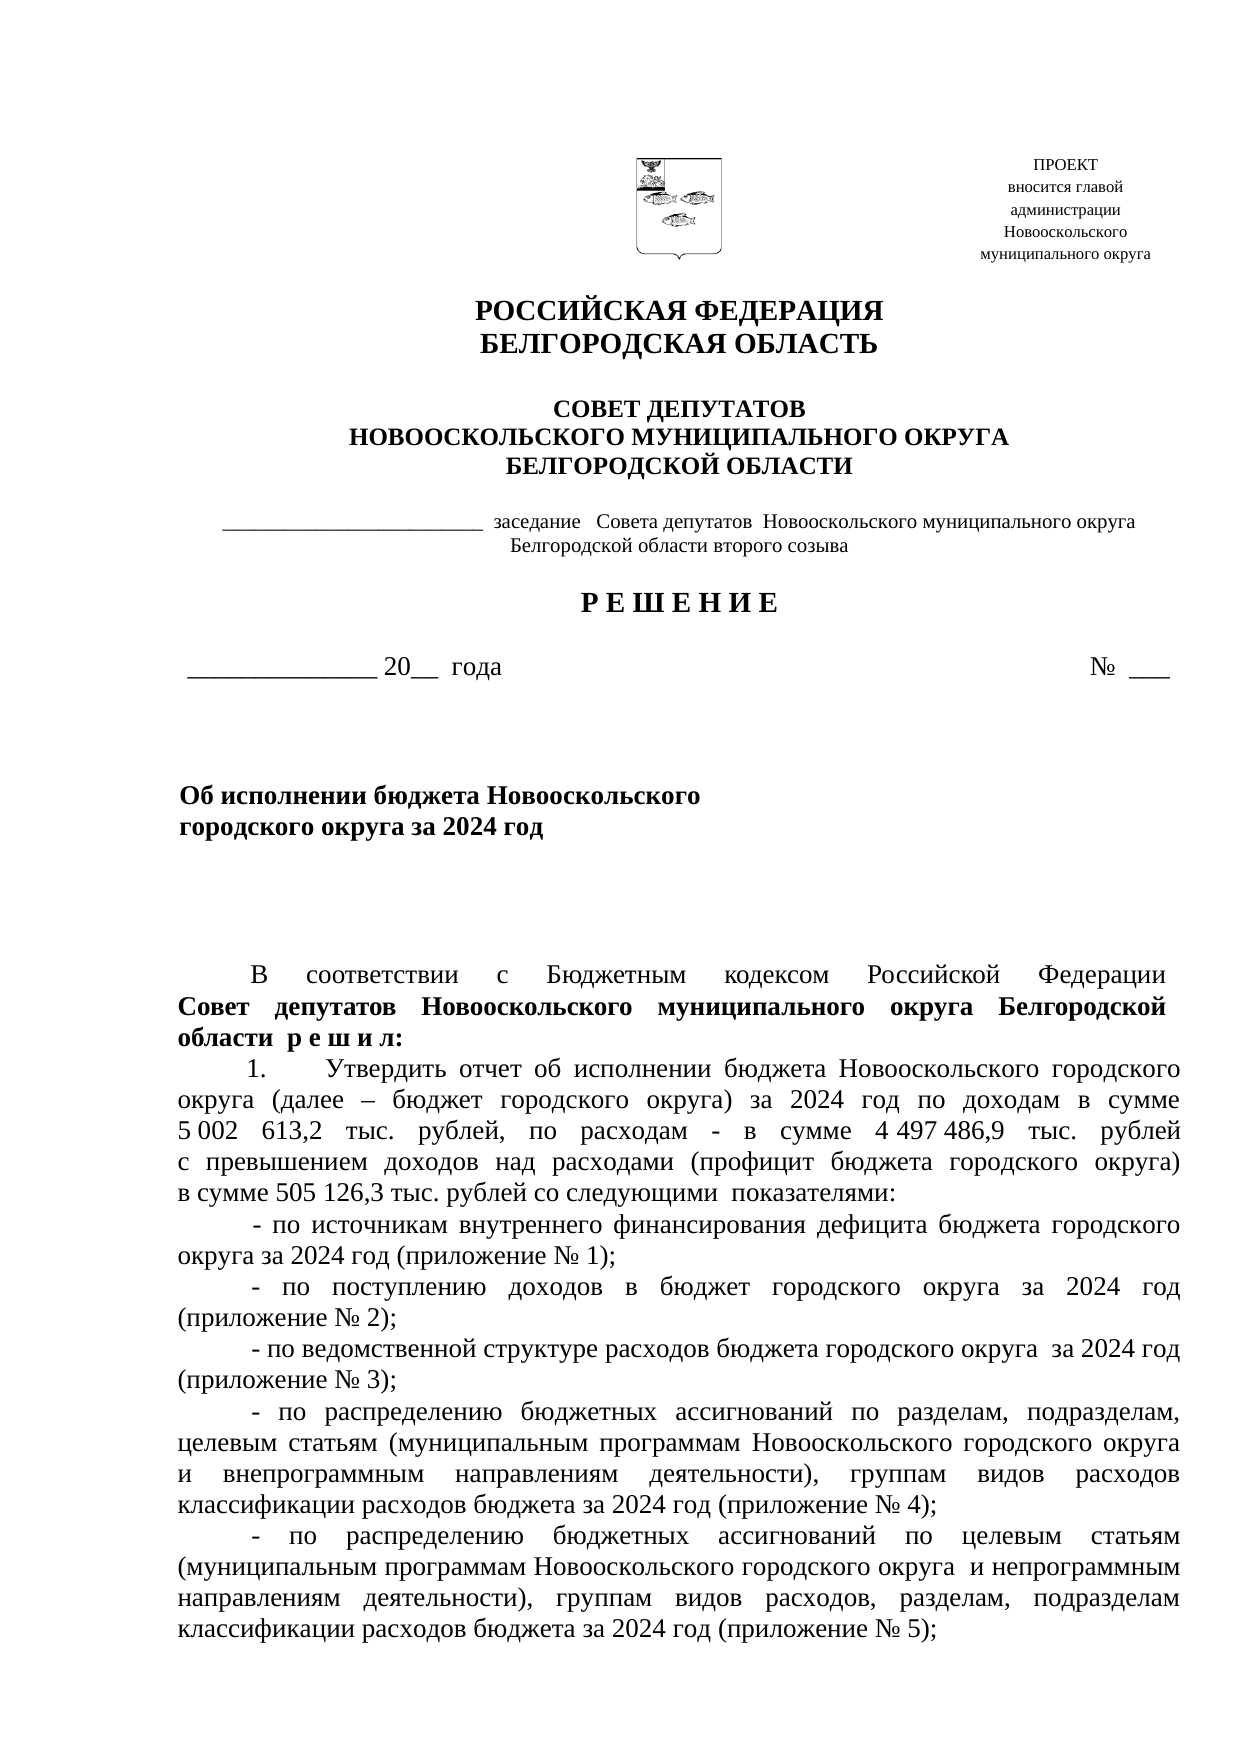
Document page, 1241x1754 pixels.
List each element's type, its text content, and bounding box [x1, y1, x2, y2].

text - по распределению бюджетных ассигнований по разделам, подразделам, целевым статьям (муниципальным программам Новооскольского городского округа и внепрограммным направлениям деятельности), группам видов расходов классификации расходов бюджета за 2024 год (приложение № 4); [177, 1394, 1181, 1519]
text НОВООСКОЛЬСКОГО МУНИЦИПАЛЬНОГО ОКРУГА [177, 422, 1181, 451]
text - по ведомственной структуре расходов бюджета городского округа за 2024 год (приложение № 3); [177, 1332, 1181, 1394]
text БЕЛГОРОДСКОЙ ОБЛАСТИ [177, 451, 1181, 480]
text ______________ 20__ года № ___ [177, 650, 1181, 681]
text В соответствии с Бюджетным кодексом Российской Федерации Совет депутатов Новооскольского муниципального округа Белгородской области р е ш и л: [177, 958, 1167, 1052]
text - по поступлению доходов в бюджет городского округа за 2024 год (приложение № 2); [177, 1270, 1181, 1332]
text _________________________ заседание Совета депутатов Новооскольского муниципального округа Белгородской области второго созыва [177, 509, 1181, 557]
text - по распределению бюджетных ассигнований по целевым статьям (муниципальным программам Новооскольского городского округа и непрограммным направлениям деятельности), группам видов расходов, разделам, подразделам классификации расходов бюджета за 2024 год (приложение № 5); [177, 1519, 1181, 1644]
list Утвердить отчет об исполнении бюджета Новооскольского городского округа (далее – бюджет городского округа) за 2024 год по доходам в сумме 5 002 613,2 тыс. рублей, по расходам - в сумме 4 497 486,9 тыс. рублей с превышением доходов над расходами (профицит бюджета городского округа) в сумме 505 126,3 тыс. рублей со следующими показателями: [177, 1052, 1181, 1208]
text Р Е Ш Е Н И Е [177, 586, 1181, 619]
text - по источникам внутреннего финансирования дефицита бюджета городского округа за 2024 год (приложение № 1); [177, 1208, 1181, 1270]
picture [636, 158, 722, 260]
text РОССИЙСКАЯ ФЕДЕРАЦИЯ [177, 293, 944, 327]
text СОВЕТ ДЕПУТАТОВ [177, 394, 1181, 422]
text БЕЛГОРОДСКАЯ ОБЛАСТЬ [177, 327, 944, 360]
